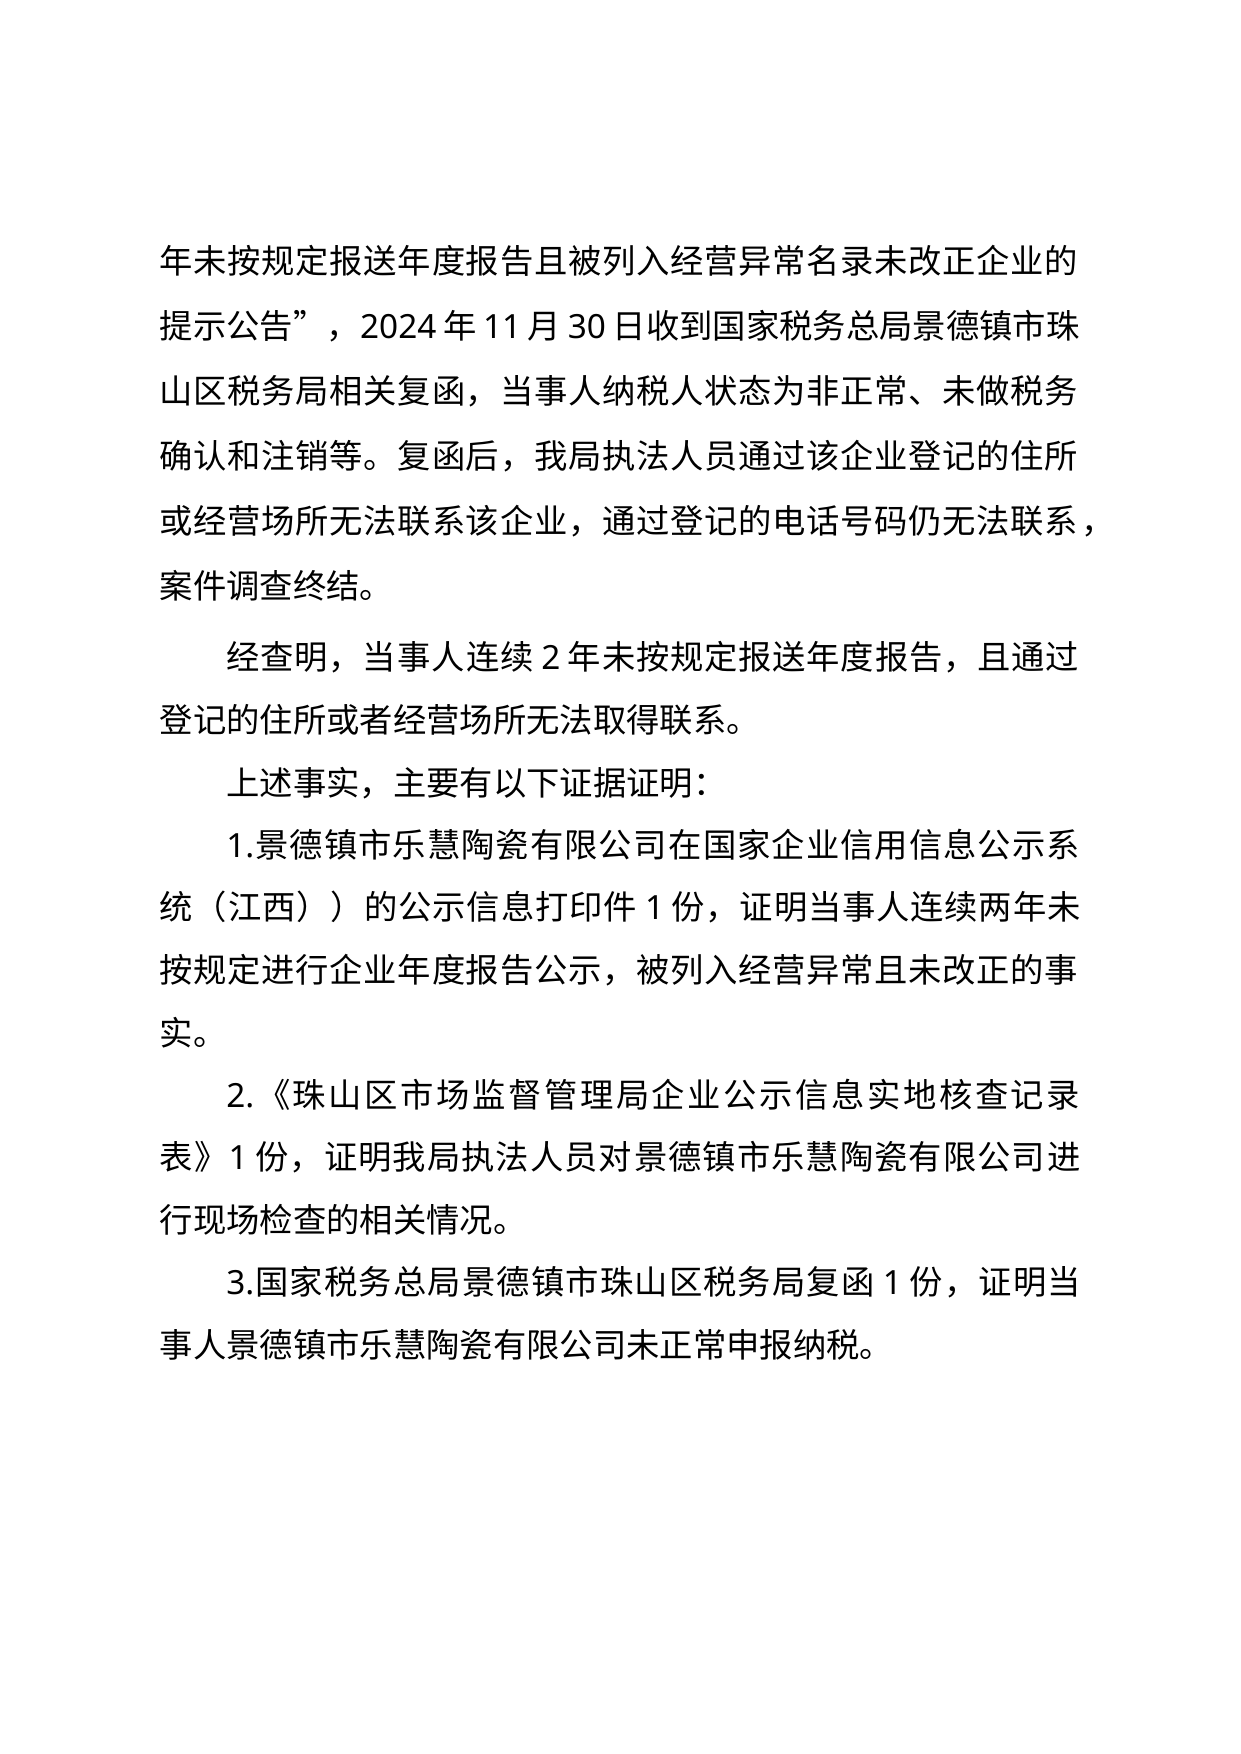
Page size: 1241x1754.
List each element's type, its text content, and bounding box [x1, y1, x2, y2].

text 1.景德镇市乐慧陶瓷有限公司在国家企业信用信息公示系统（江西））的公示信息打印件1份，证明当事人连续两年未按规定进行企业年度报告公示，被列入经营异常且未改正的事实。 [159, 804, 1081, 1054]
text 2.《珠山区市场监督管理局企业公示信息实地核查记录表》1份，证明我局执法人员对景德镇市乐慧陶瓷有限公司进行现场检查的相关情况。 [159, 1054, 1081, 1242]
text 上述事实，主要有以下证据证明： [159, 742, 1081, 804]
text 经查明，当事人连续2年未按规定报送年度报告，且通过登记的住所或者经营场所无法取得联系。 [159, 617, 1081, 742]
text 3.国家税务总局景德镇市珠山区税务局复函1份，证明当事人景德镇市乐慧陶瓷有限公司未正常申报纳税。 [159, 1242, 1081, 1367]
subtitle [159, 227, 1081, 617]
